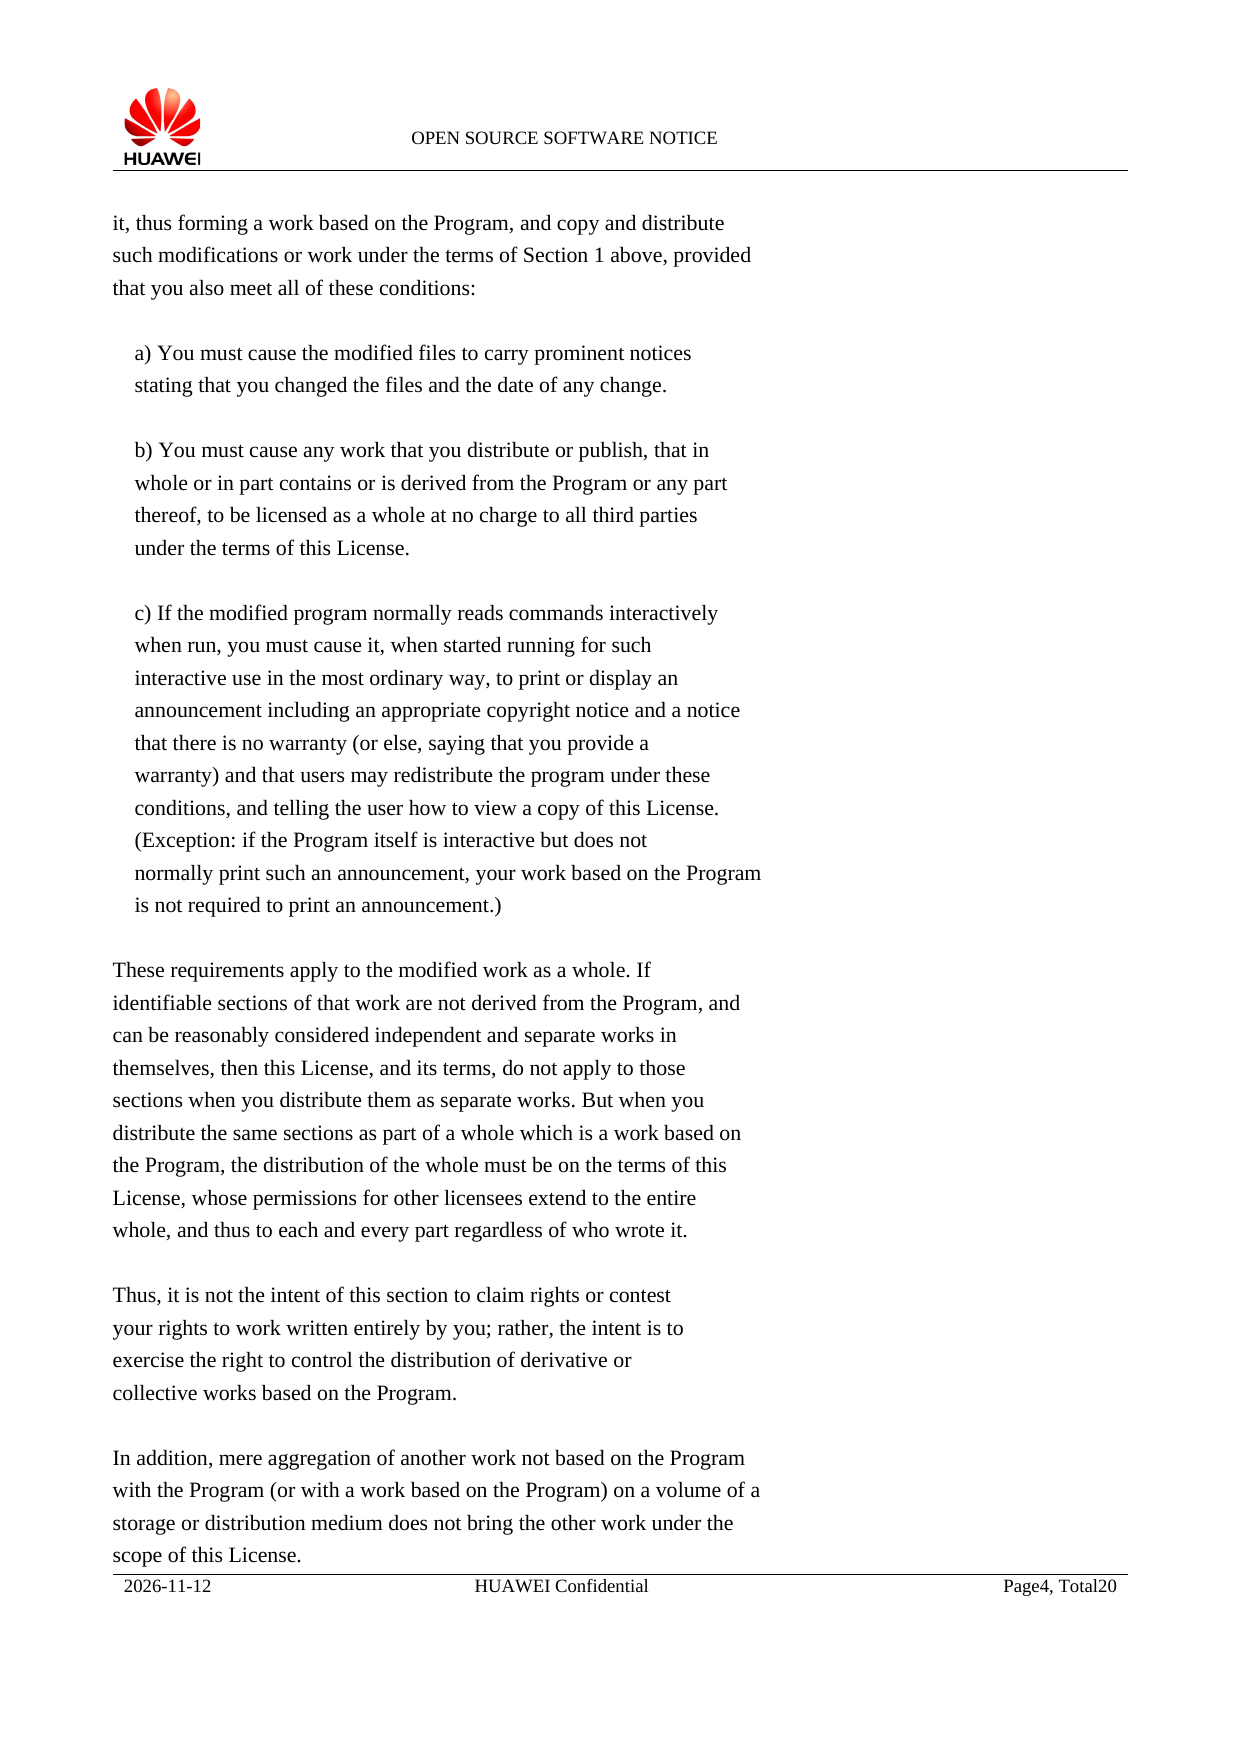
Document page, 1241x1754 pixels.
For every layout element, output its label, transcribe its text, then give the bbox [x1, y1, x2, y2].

text your rights to work written entirely by you; rather, the intent is to [112, 1311, 1128, 1344]
text Thus, it is not the intent of this section to claim rights or contest [112, 1279, 1128, 1311]
text when run, you must cause it, when started running for such [112, 629, 1128, 661]
text such modifications or work under the terms of Section 1 above, provided [112, 239, 1128, 271]
text thereof, to be licensed as a whole at no charge to all third parties [112, 499, 1128, 531]
text can be reasonably considered independent and separate works in [112, 1019, 1128, 1051]
text under the terms of this License. [112, 531, 1128, 564]
text These requirements apply to the modified work as a whole. If [112, 954, 1128, 986]
text a) You must cause the modified files to carry prominent notices [112, 336, 1128, 369]
text normally print such an announcement, your work based on the Program [112, 856, 1128, 889]
text whole or in part contains or is derived from the Program or any part [112, 466, 1128, 499]
text announcement including an appropriate copyright notice and a notice [112, 694, 1128, 726]
text scope of this License. [112, 1539, 1128, 1571]
text that there is no warranty (or else, saying that you provide a [112, 726, 1128, 759]
text the Program, the distribution of the whole must be on the terms of this [112, 1149, 1128, 1181]
text it, thus forming a work based on the Program, and copy and distribute [112, 206, 1128, 239]
text identifiable sections of that work are not derived from the Program, and [112, 986, 1128, 1019]
text interactive use in the most ordinary way, to print or display an [112, 661, 1128, 694]
text is not required to print an announcement.) [112, 889, 1128, 921]
text License, whose permissions for other licensees extend to the entire [112, 1181, 1128, 1214]
text that you also meet all of these conditions: [112, 271, 1128, 304]
picture [124, 88, 201, 165]
text whole, and thus to each and every part regardless of who wrote it. [112, 1214, 1128, 1246]
text themselves, then this License, and its terms, do not apply to those [112, 1051, 1128, 1084]
text warranty) and that users may redistribute the program under these [112, 759, 1128, 791]
text collective works based on the Program. [112, 1376, 1128, 1409]
text distribute the same sections as part of a whole which is a work based on [112, 1116, 1128, 1149]
text with the Program (or with a work based on the Program) on a volume of a [112, 1474, 1128, 1506]
text exercise the right to control the distribution of derivative or [112, 1344, 1128, 1376]
text c) If the modified program normally reads commands interactively [112, 596, 1128, 629]
text b) You must cause any work that you distribute or publish, that in [112, 434, 1128, 466]
text sections when you distribute them as separate works. But when you [112, 1084, 1128, 1116]
text In addition, mere aggregation of another work not based on the Program [112, 1441, 1128, 1474]
text (Exception: if the Program itself is interactive but does not [112, 824, 1128, 856]
text conditions, and telling the user how to view a copy of this License. [112, 791, 1128, 824]
text stating that you changed the files and the date of any change. [112, 369, 1128, 401]
text storage or distribution medium does not bring the other work under the [112, 1506, 1128, 1539]
